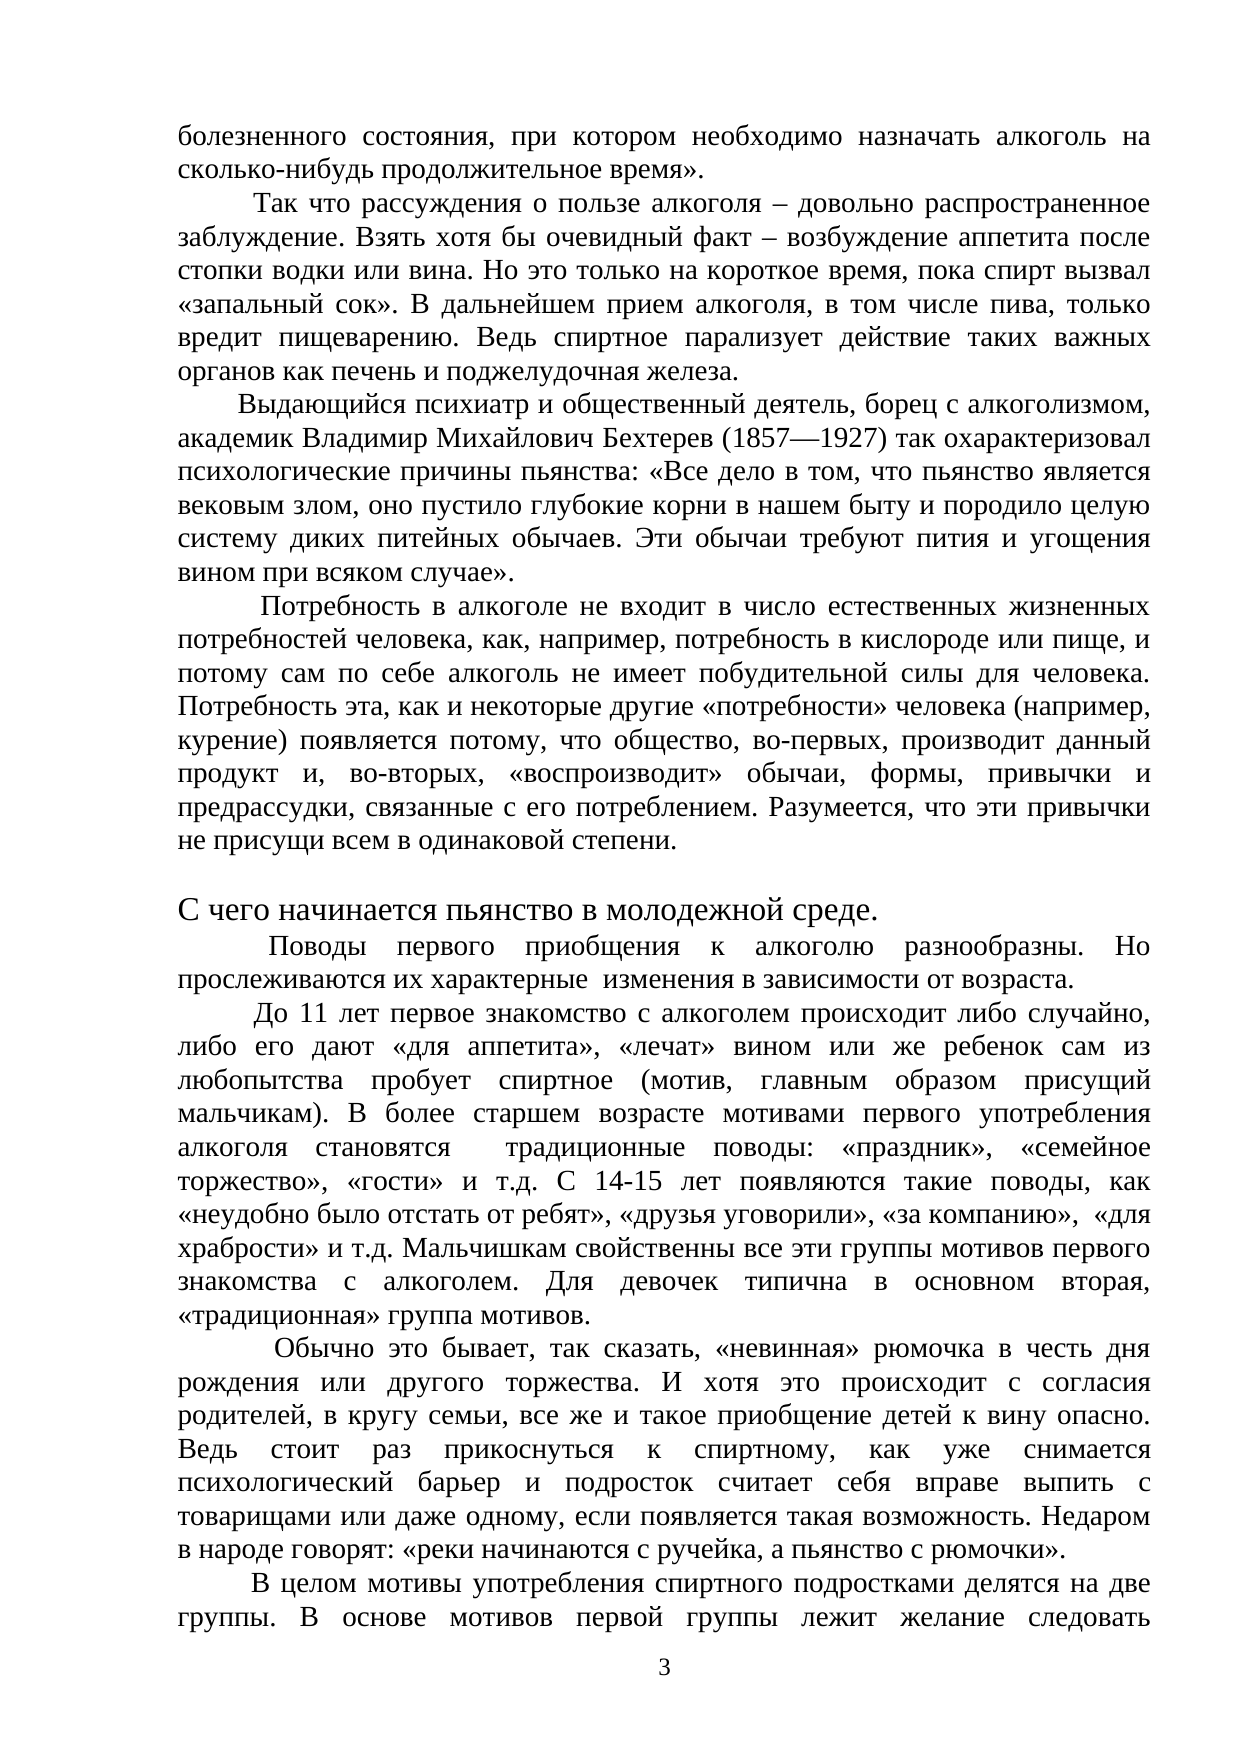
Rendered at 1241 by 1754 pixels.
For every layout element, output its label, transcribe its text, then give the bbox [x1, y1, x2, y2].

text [177, 118, 1152, 185]
text С чего начинается пьянство в молодежной среде. [177, 889, 1152, 928]
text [177, 1565, 1152, 1632]
text Поводы первого приобщения к алкоголю разнообразны. Но прослеживаются их характерные изменения в зависимости от возраста. [177, 928, 1152, 995]
text Выдающийся психиатр и общественный деятель, борец с алкоголизмом, академик Владимир Михайлович Бехтерев (1857—1927) так охарактеризовал психологические причины пьянства: «Все дело в том, что пьянство является вековым злом, оно пустило глубокие корни в нашем быту и породило целую систему диких питейных обычаев. Эти обычаи требуют пития и угощения вином при всяком случае». [177, 386, 1152, 588]
text До 11 лет первое знакомство с алкоголем происходит либо случайно, либо его дают «для аппетита», «лечат» вином или же ребенок сам из любопытства пробует спиртное (мотив, главным образом присущий мальчикам). В более старшем возрасте мотивами первого употребления алкоголя становятся традиционные поводы: «праздник», «семейное торжество», «гости» и т.д. С 14-15 лет появляются такие поводы, как «неудобно было отстать от ребят», «друзья уговорили», «за компанию», «для храбрости» и т.д. Мальчишкам свойственны все эти группы мотивов первого знакомства с алкоголем. Для девочек типична в основном вторая, «традиционная» группа мотивов. [177, 995, 1152, 1330]
text Так что рассуждения о пользе алкоголя – довольно распространенное заблуждение. Взять хотя бы очевидный факт – возбуждение аппетита после стопки водки или вина. Но это только на короткое время, пока спирт вызвал «запальный сок». В дальнейшем прием алкоголя, в том числе пива, только вредит пищеварению. Ведь спиртное парализует действие таких важных органов как печень и поджелудочная железа. [177, 185, 1152, 386]
text Обычно это бывает, так сказать, «невинная» рюмочка в честь дня рождения или другого торжества. И хотя это происходит с согласия родителей, в кругу семьи, все же и такое приобщение детей к вину опасно. Ведь стоит раз прикоснуться к спиртному, как уже снимается психологический барьер и подросток считает себя вправе выпить с товарищами или даже одному, если появляется такая возможность. Недаром в народе говорят: «реки начинаются с ручейка, а пьянство с рюмочки». [177, 1330, 1152, 1565]
text Потребность в алкоголе не входит в число естественных жизненных потребностей человека, как, например, потребность в кислороде или пище, и потому сам по себе алкоголь не имеет побудительной силы для человека. Потребность эта, как и некоторые другие «потребности» человека (например, курение) появляется потому, что общество, во-первых, производит данный продукт и, во-вторых, «воспроизводит» обычаи, формы, привычки и предрассудки, связанные с его потреблением. Разумеется, что эти привычки не присущи всем в одинаковой степени. [177, 588, 1152, 856]
